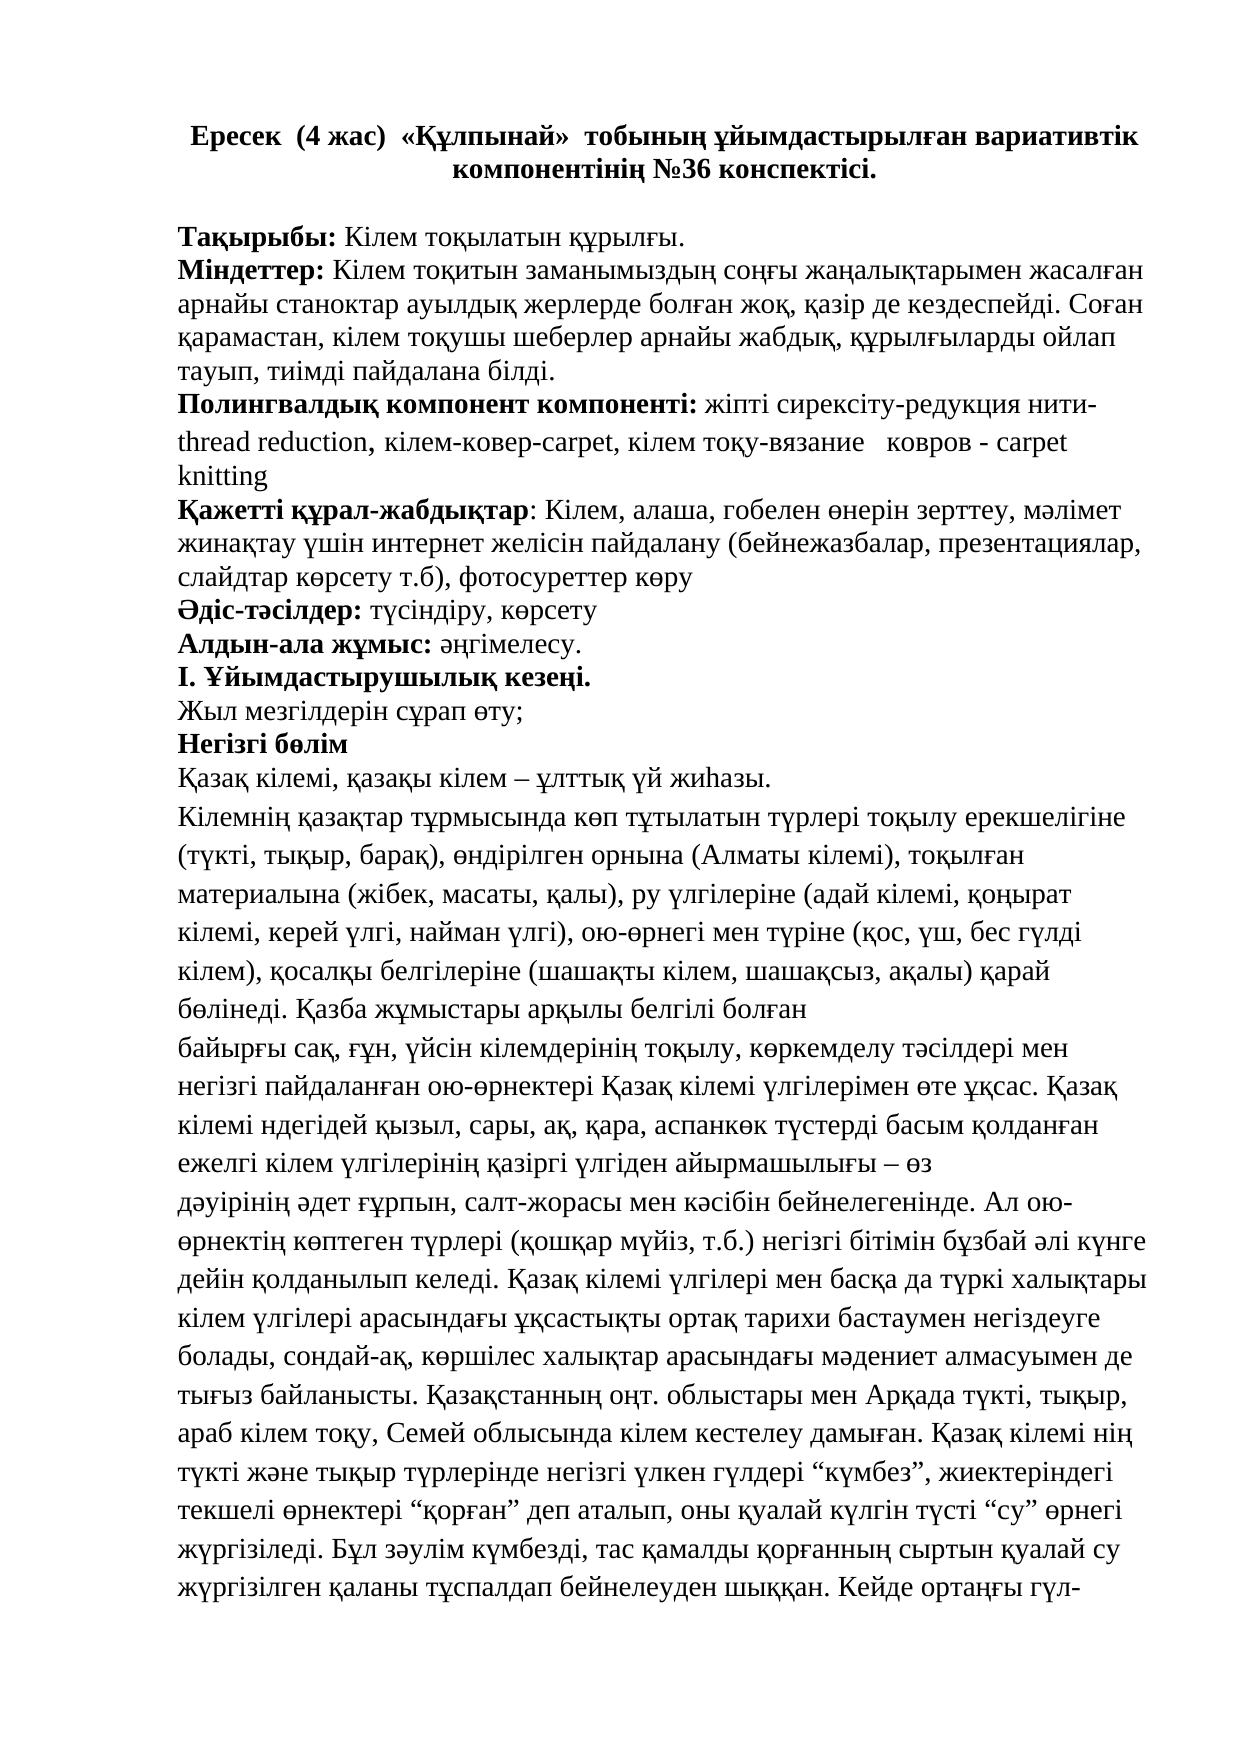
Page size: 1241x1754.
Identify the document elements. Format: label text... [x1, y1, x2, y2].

text Полингвалдық компонент компоненті: жіпті сирексіту-редукция нити- thread reduction, кілем-ковер-carpet, кілем тоқу-вязание ковров - carpet knitting [177, 386, 1152, 492]
text Әдіс-тәсілдер: түсіндіру, көрсету [177, 592, 1152, 626]
text Тақырыбы: Кілем тоқылатын құрылғы. [177, 219, 1152, 252]
text Негізгі бөлім [177, 727, 1152, 760]
text Міндеттер: Кілем тоқитын заманымыздың соңғы жаңалықтарымен жасалған арнайы станоктар ауылдық жерлерде болған жоқ, қазір де кездеспейді. Соған қарамастан, кілем тоқушы шеберлер арнайы жабдық, құрылғыларды ойлап тауып, тиімді пайдалана білді. [177, 252, 1152, 386]
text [177, 760, 1152, 1603]
text Қажетті құрал-жабдықтар: Кілем, алаша, гобелен өнерін зерттеу, мәлімет жинақтау үшін интернет желісін пайдалану (бейнежазбалар, презентациялар, слайдтар көрсету т.б), фотосуреттер көру [177, 492, 1152, 592]
text Алдын-ала жұмыс: әңгімелесу. [177, 626, 1152, 659]
text Ересек (4 жас) «Құлпынай» тобының ұйымдастырылған вариативтік компонентінің №36 конспектісі. [177, 118, 1152, 185]
text І. Ұйымдастырушылық кезеңі. [177, 659, 1152, 693]
text Жыл мезгілдерін сұрап өту; [177, 693, 1152, 727]
